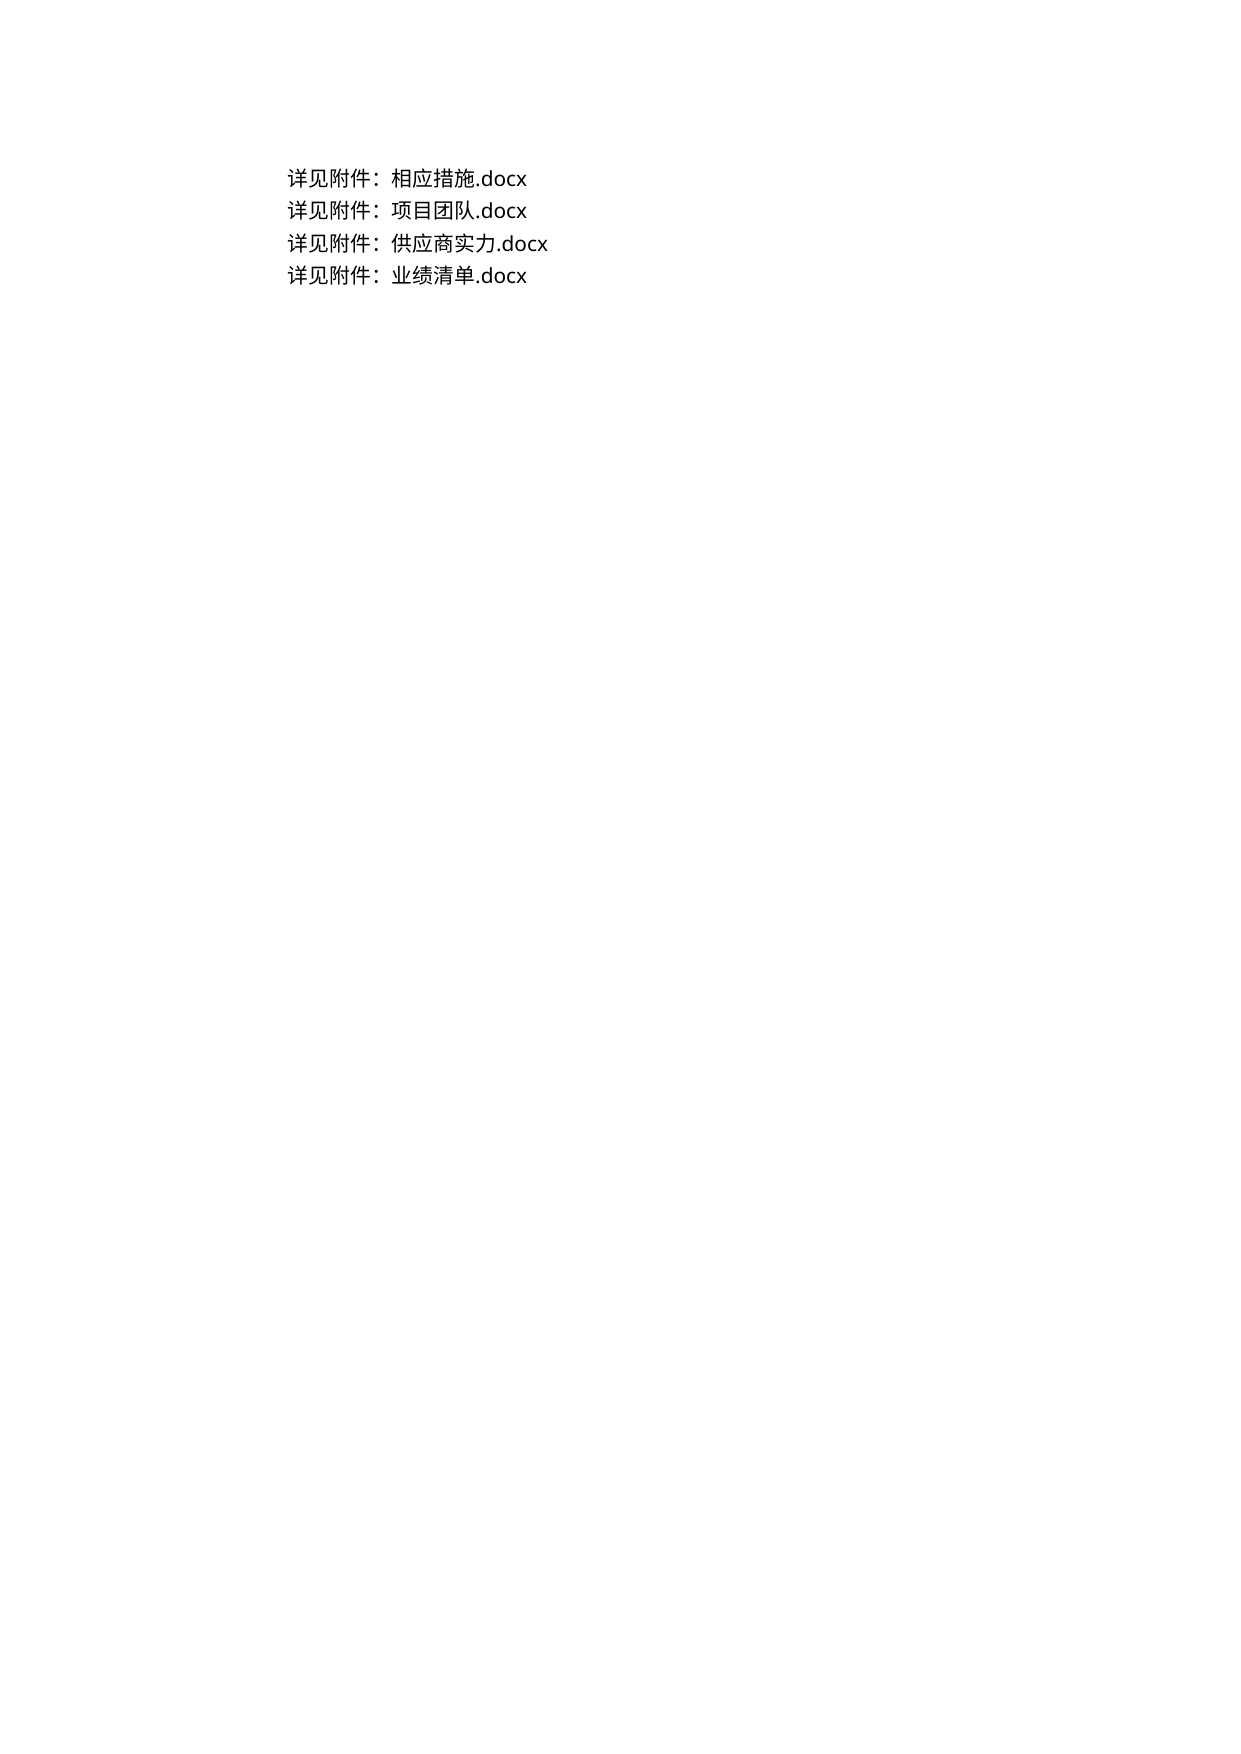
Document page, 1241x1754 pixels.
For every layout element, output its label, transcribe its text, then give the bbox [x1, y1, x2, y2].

text 详见附件：业绩清单.docx [187, 259, 1053, 292]
text 详见附件：项目团队.docx [187, 194, 1053, 227]
text 详见附件：供应商实力.docx [187, 227, 1053, 259]
text 详见附件：相应措施.docx [187, 162, 1053, 194]
